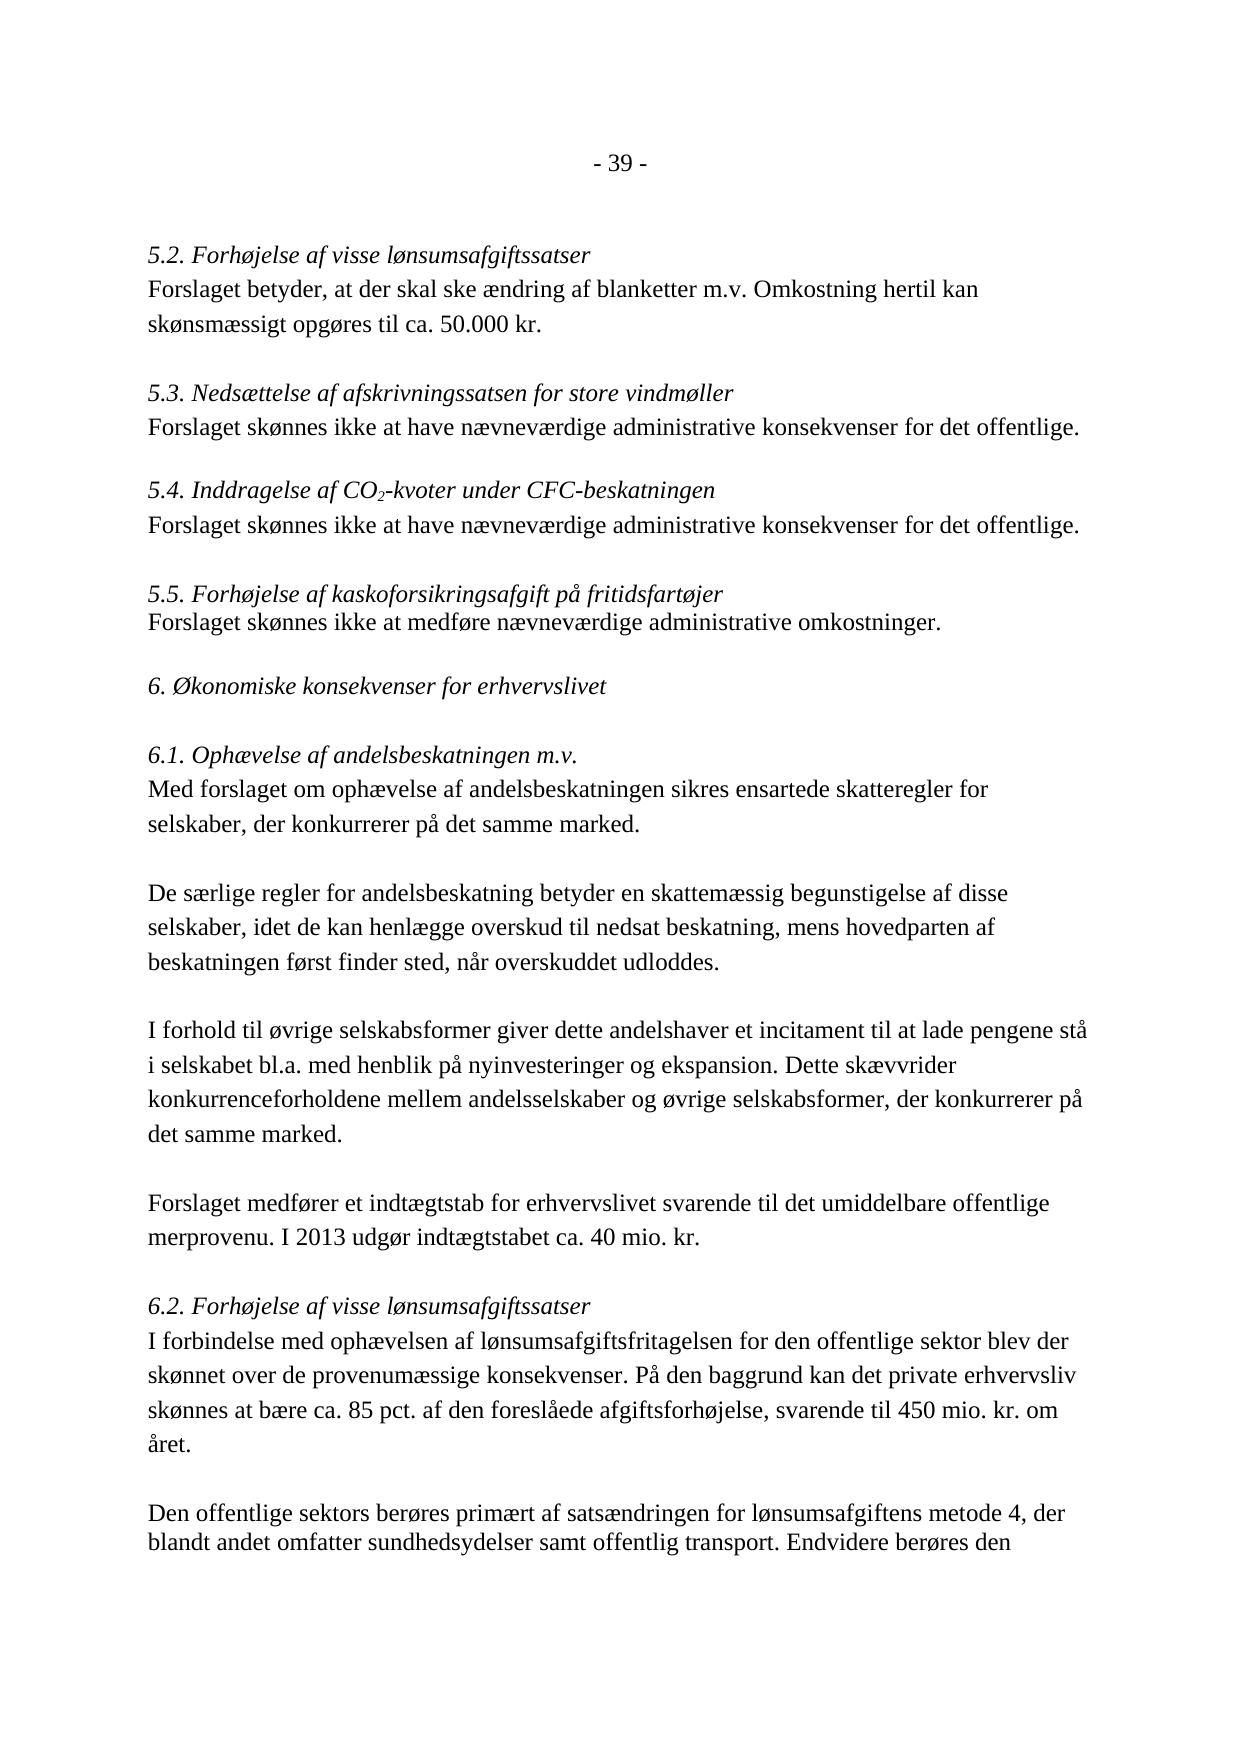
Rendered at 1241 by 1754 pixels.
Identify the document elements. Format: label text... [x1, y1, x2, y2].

text 5.5. Forhøjelse af kaskoforsikringsafgift på fritidsfartøjer [148, 579, 1092, 607]
text 5.2. Forhøjelse af visse lønsumsafgiftssatser [148, 240, 1092, 268]
text 6. Økonomiske konsekvenser for erhvervslivet [148, 671, 1092, 699]
text Med forslaget om ophævelse af andelsbeskatningen sikres ensartede skatteregler for selskaber, der konkurrerer på det samme marked. [148, 774, 1092, 837]
text De særlige regler for andelsbeskatning betyder en skattemæssig begunstigelse af disse selskaber, idet de kan henlægge overskud til nedsat beskatning, mens hovedparten af beskatningen først finder sted, når overskuddet udloddes. [148, 878, 1092, 975]
text I forbindelse med ophævelsen af lønsumsafgiftsfritagelsen for den offentlige sektor blev der skønnet over de provenumæssige konsekvenser. På den baggrund kan det private erhvervsliv skønnes at bære ca. 85 pct. af den foreslåede afgiftsforhøjelse, svarende til 450 mio. kr. om året. [148, 1326, 1092, 1458]
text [148, 1498, 1092, 1556]
text 6.1. Ophævelse af andelsbeskatningen m.v. [148, 740, 1092, 768]
text 5.3. Nedsættelse af afskrivningssatsen for store vindmøller [148, 378, 1092, 406]
list Forslaget skønnes ikke at have nævneværdige administrative konsekvenser for det offentlige. [148, 412, 1092, 441]
text Forslaget betyder, at der skal ske ændring af blanketter m.v. Omkostning hertil kan skønsmæssigt opgøres til ca. 50.000 kr. [148, 274, 1092, 337]
text Forslaget medfører et indtægtstab for erhvervslivet svarende til det umiddelbare offentlige merprovenu. I 2013 udgør indtægtstabet ca. 40 mio. kr. [148, 1188, 1092, 1251]
text I forhold til øvrige selskabsformer giver dette andelshaver et incitament til at lade pengene stå i selskabet bl.a. med henblik på nyinvesteringer og ekspansion. Dette skævvrider konkurrenceforholdene mellem andelsselskaber og øvrige selskabsformer, der konkurrerer på det samme marked. [148, 1016, 1092, 1148]
text Forslaget skønnes ikke at medføre nævneværdige administrative omkostninger. [148, 607, 1092, 636]
text Forslaget skønnes ikke at have nævneværdige administrative konsekvenser for det offentlige. [148, 510, 1092, 538]
text 5.4. Inddragelse af CO2-kvoter under CFC-beskatningen [148, 475, 1092, 504]
text 6.2. Forhøjelse af visse lønsumsafgiftssatser [148, 1291, 1092, 1320]
